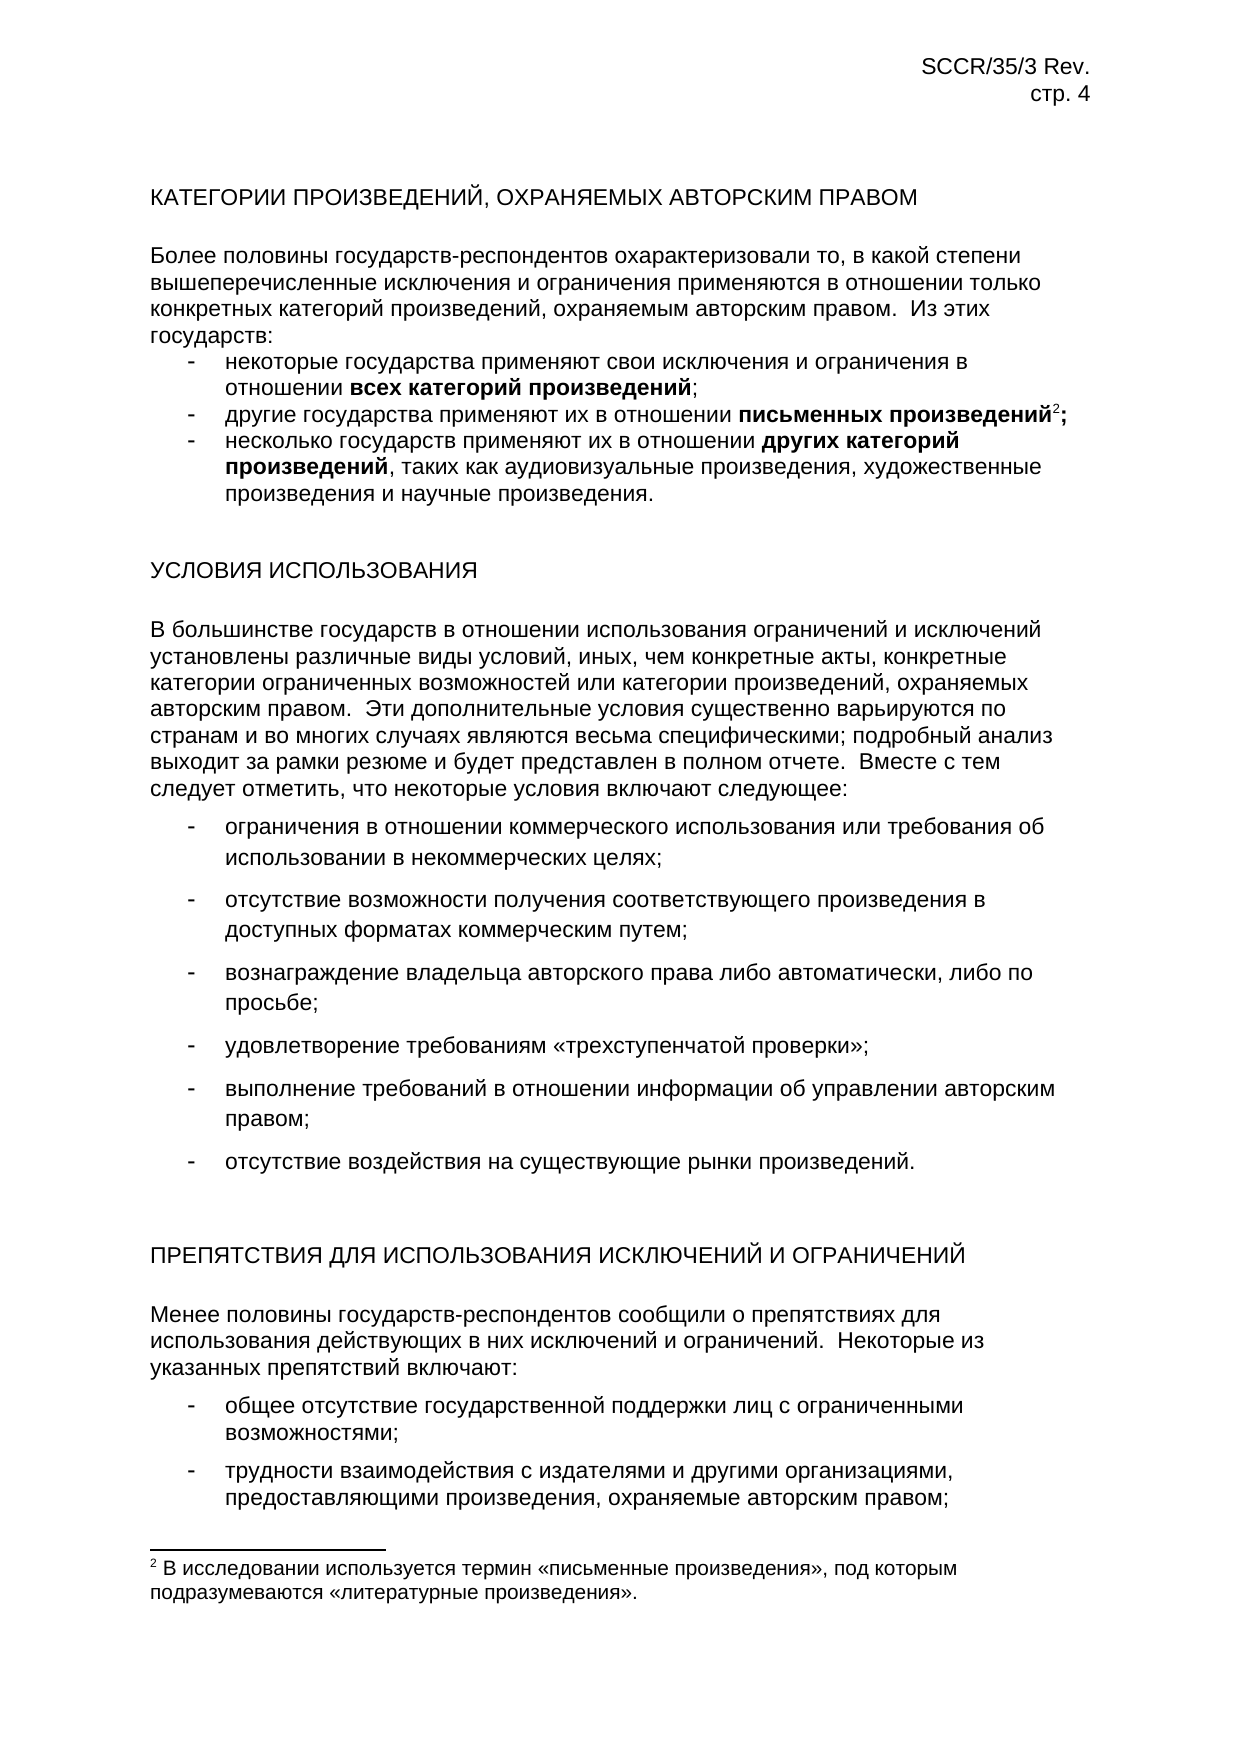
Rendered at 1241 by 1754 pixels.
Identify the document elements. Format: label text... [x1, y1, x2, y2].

list ограничения в отношении коммерческого использования или требования об использовании в некоммерческих целях; [187, 813, 1090, 870]
text В большинстве государств в отношении использования ограничений и исключений установлены различные виды условий, иных, чем конкретные акты, конкретные категории ограниченных возможностей или категории произведений, охраняемых авторским правом. Эти дополнительные условия существенно варьируются по странам и во многих случаях являются весьма специфическими; подробный анализ выходит за рамки резюме и будет представлен в полном отчете. Вместе с тем следует отметить, что некоторые условия включают следующее: [150, 616, 1090, 801]
list вознаграждение владельца авторского права либо автоматически, либо по просьбе; [187, 959, 1090, 1016]
subtitle категории произведений, охраняемых авторским правом [150, 183, 1090, 210]
text Более половины государств-респондентов охарактеризовали то, в какой степени вышеперечисленные исключения и ограничения применяются в отношении только конкретных категорий произведений, охраняемым авторским правом. Из этих государств: [150, 242, 1090, 348]
subtitle условия использования [150, 557, 1090, 584]
subtitle препятствия для использования исключений и ограничений [150, 1242, 1090, 1268]
list несколько государств применяют их в отношении других категорий произведений, таких как аудиовизуальные произведения, художественные произведения и научные произведения. [187, 427, 1090, 506]
list другие государства применяют их в отношении письменных произведений; [187, 401, 1090, 427]
list выполнение требований в отношении информации об управлении авторским правом; [187, 1075, 1090, 1131]
list некоторые государства применяют свои исключения и ограничения в отношении всех категорий произведений; [187, 348, 1090, 401]
list удовлетворение требованиям «трехступенчатой проверки»; [187, 1032, 1090, 1058]
list отсутствие возможности получения соответствующего произведения в доступных форматах коммерческим путем; [187, 886, 1090, 943]
list отсутствие воздействия на существующие рынки произведений. [187, 1148, 1090, 1174]
text Менее половины государств-респондентов сообщили о препятствиях для использования действующих в них исключений и ограничений. Некоторые из указанных препятствий включают: [150, 1301, 1090, 1380]
list трудности взаимодействия с издателями и другими организациями, предоставляющими произведения, охраняемые авторским правом; [187, 1457, 1090, 1510]
list общее отсутствие государственной поддержки лиц с ограниченными возможностями; [187, 1392, 1090, 1445]
